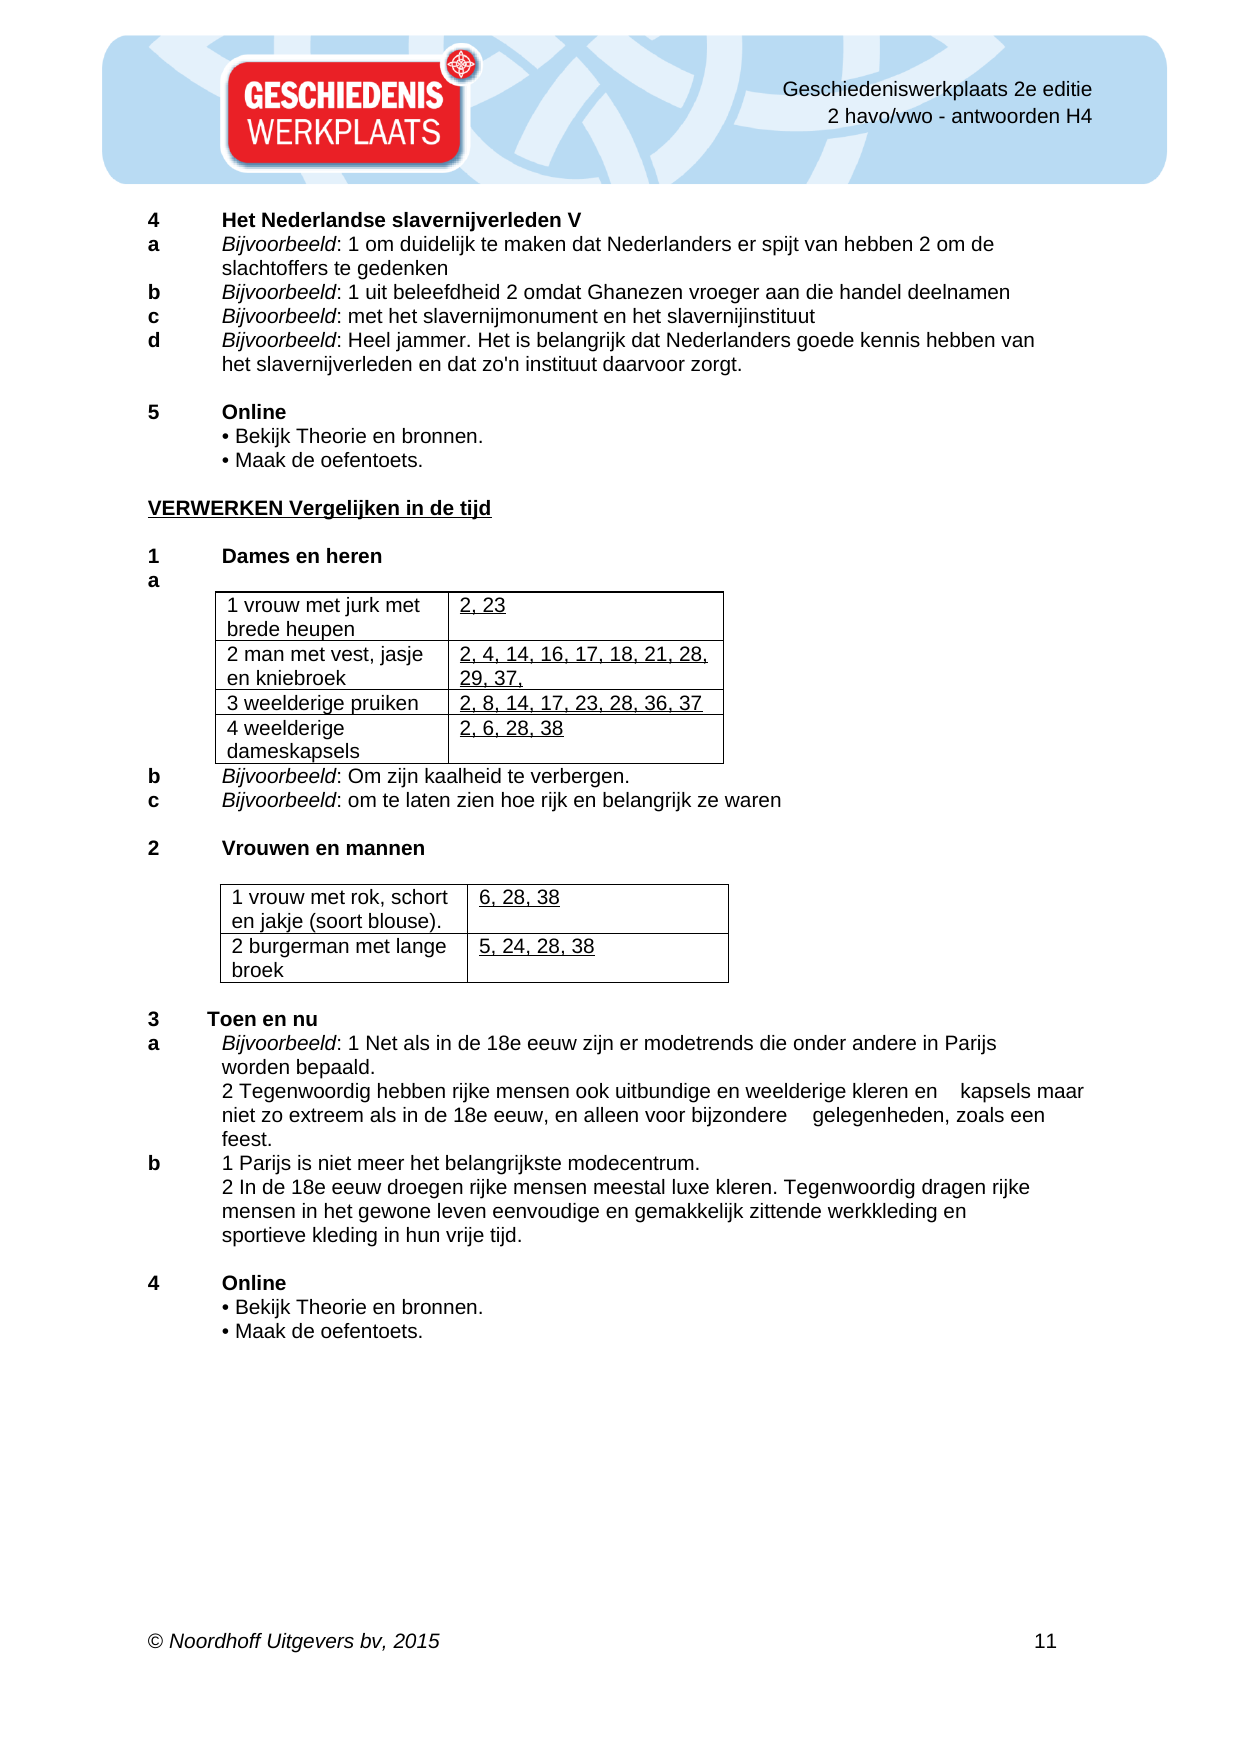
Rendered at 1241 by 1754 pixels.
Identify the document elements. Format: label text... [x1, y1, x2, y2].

text • Maak de oefentoets. [148, 1318, 1092, 1342]
table_cell 2, 4, 14, 16, 17, 18, 21, 28, 29, 37, [449, 641, 723, 689]
text d Bijvoorbeeld: Heel jammer. Het is belangrijk dat Nederlanders goede kennis hebben van het slavernijverleden en dat zo'n instituut daarvoor zorgt. [148, 328, 1092, 376]
text b 1 Parijs is niet meer het belangrijkste modecentrum. [148, 1151, 1092, 1175]
table_header 6, 28, 38 [468, 885, 728, 933]
table_header 2, 23 [449, 593, 723, 640]
text • Bekijk Theorie en bronnen. [148, 1294, 1092, 1318]
table_cell 5, 24, 28, 38 [468, 934, 728, 982]
text • Bekijk Theorie en bronnen. [148, 424, 1092, 448]
text c Bijvoorbeeld: met het slavernijmonument en het slavernijinstituut [148, 304, 1092, 328]
text 2 Tegenwoordig hebben rijke mensen ook uitbundige en weelderige kleren en kapsels maar niet zo extreem als in de 18e eeuw, en alleen voor bijzondere gelegenheden, zoals een feest. [148, 1079, 1092, 1151]
text 4 Het Nederlandse slavernijverleden V [148, 208, 1092, 232]
text 4 Online [148, 1271, 1092, 1294]
text b Bijvoorbeeld: 1 uit beleefdheid 2 omdat Ghanezen vroeger aan die handel deelnamen [148, 280, 1092, 304]
text c Bijvoorbeeld: om te laten zien hoe rijk en belangrijk ze waren [148, 788, 1092, 812]
table_header 1 vrouw met rok, schort en jakje (soort blouse). [221, 885, 467, 933]
text VERWERKEN Vergelijken in de tijd [148, 496, 1092, 519]
table_header 1 vrouw met jurk met brede heupen [216, 593, 448, 640]
table_cell 2, 8, 14, 17, 23, 28, 36, 37 [449, 690, 723, 714]
text 2 In de 18e eeuw droegen rijke mensen meestal luxe kleren. Tegenwoordig dragen rijke mensen in het gewone leven eenvoudige en gemakkelijk zittende werkkleding en sportieve kleding in hun vrije tijd. [148, 1175, 1092, 1247]
table_cell 3 weelderige pruiken [216, 690, 448, 714]
table_cell 2 burgerman met lange broek [221, 934, 467, 982]
text • Maak de oefentoets. [148, 448, 1092, 472]
text 2 Vrouwen en mannen [148, 836, 1092, 860]
text b Bijvoorbeeld: Om zijn kaalheid te verbergen. [148, 764, 1092, 788]
list 3 Toen en nu [148, 1007, 1092, 1031]
table_cell 2 man met vest, jasje en kniebroek [216, 641, 448, 689]
text a Bijvoorbeeld: 1 Net als in de 18e eeuw zijn er modetrends die onder andere in Parijs worden bepaald. [148, 1031, 1092, 1079]
table_cell 2, 6, 28, 38 [449, 715, 723, 763]
list a [148, 567, 1092, 591]
text 1 Dames en heren [148, 543, 1092, 567]
text a Bijvoorbeeld: 1 om duidelijk te maken dat Nederlanders er spijt van hebben 2 om de slachtoffers te gedenken [148, 232, 1092, 280]
table_cell 4 weelderige dameskapsels [216, 715, 448, 763]
text 5 Online [148, 400, 1092, 424]
